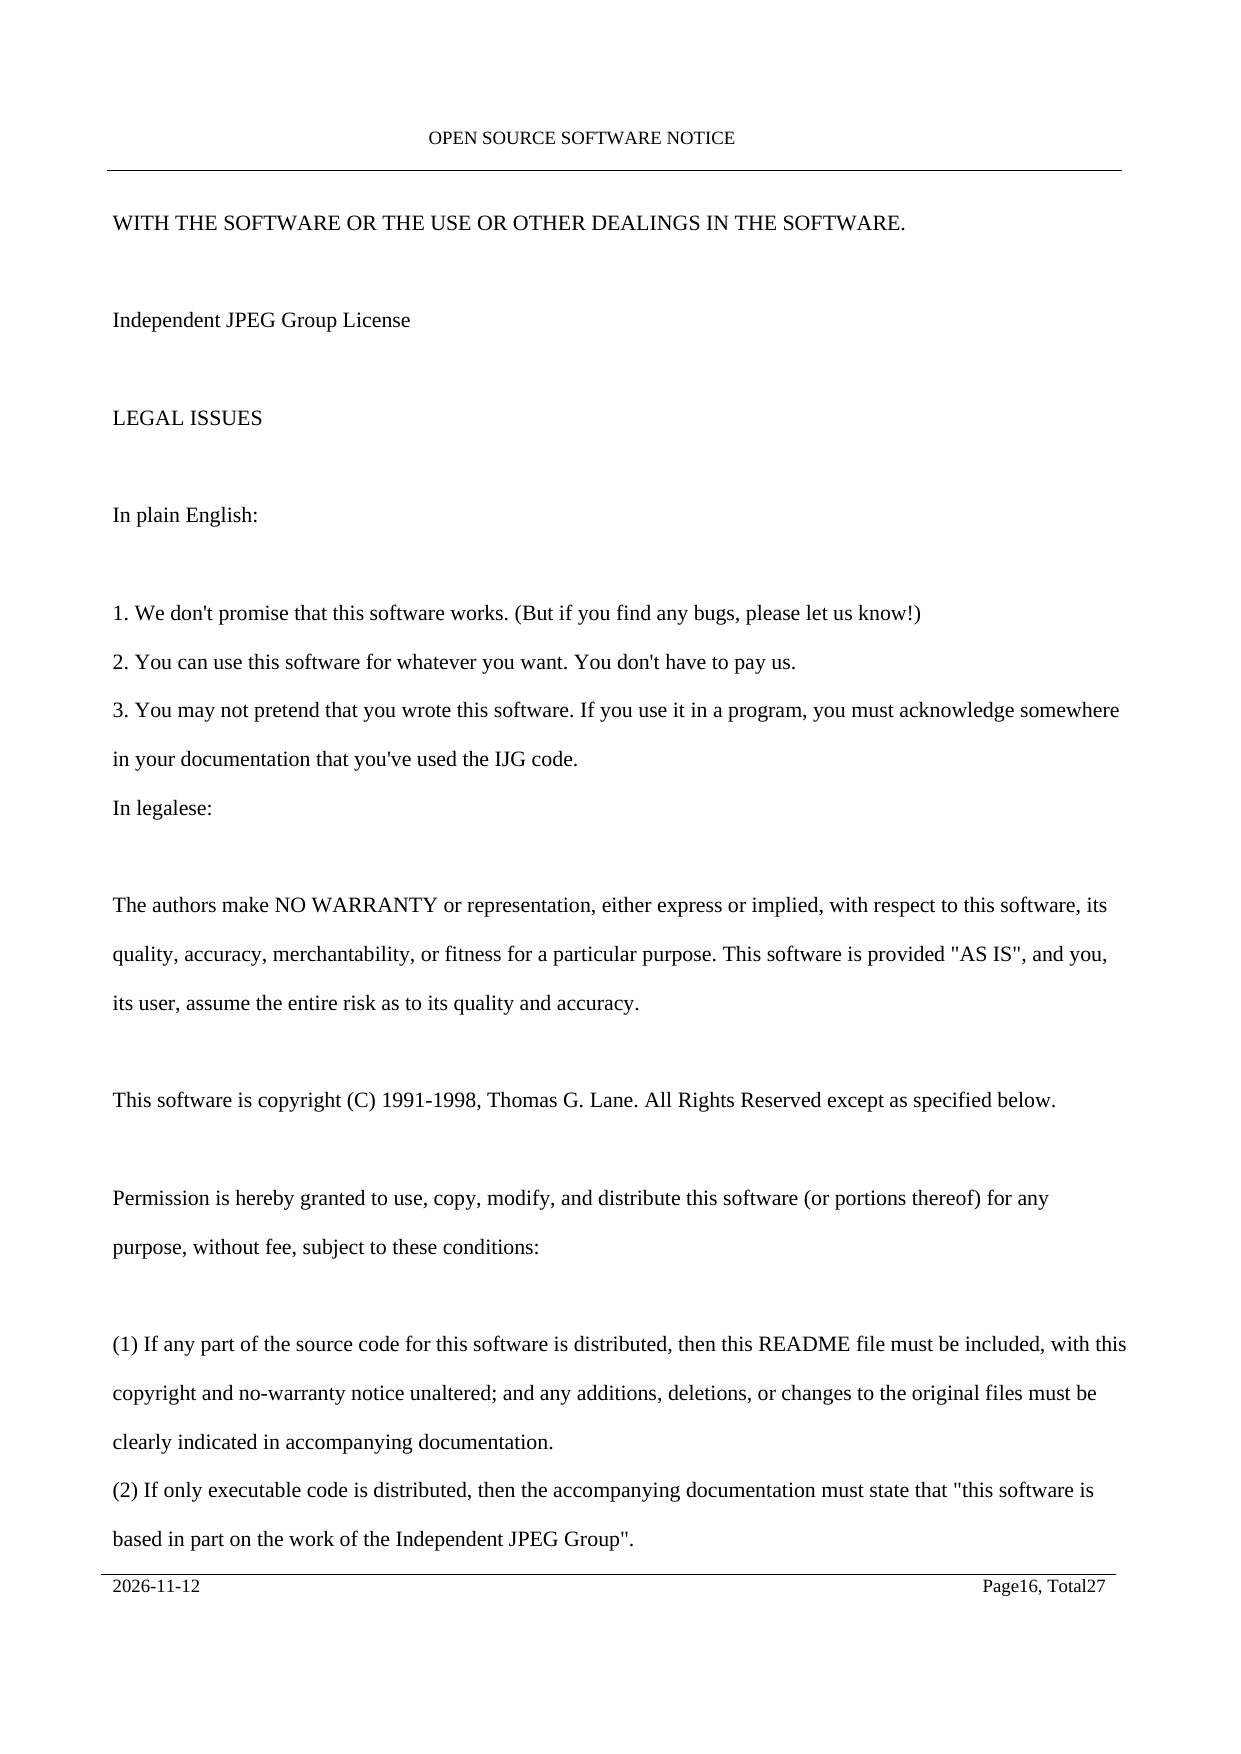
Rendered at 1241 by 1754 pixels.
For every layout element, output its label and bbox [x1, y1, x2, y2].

text [112, 206, 1128, 1555]
